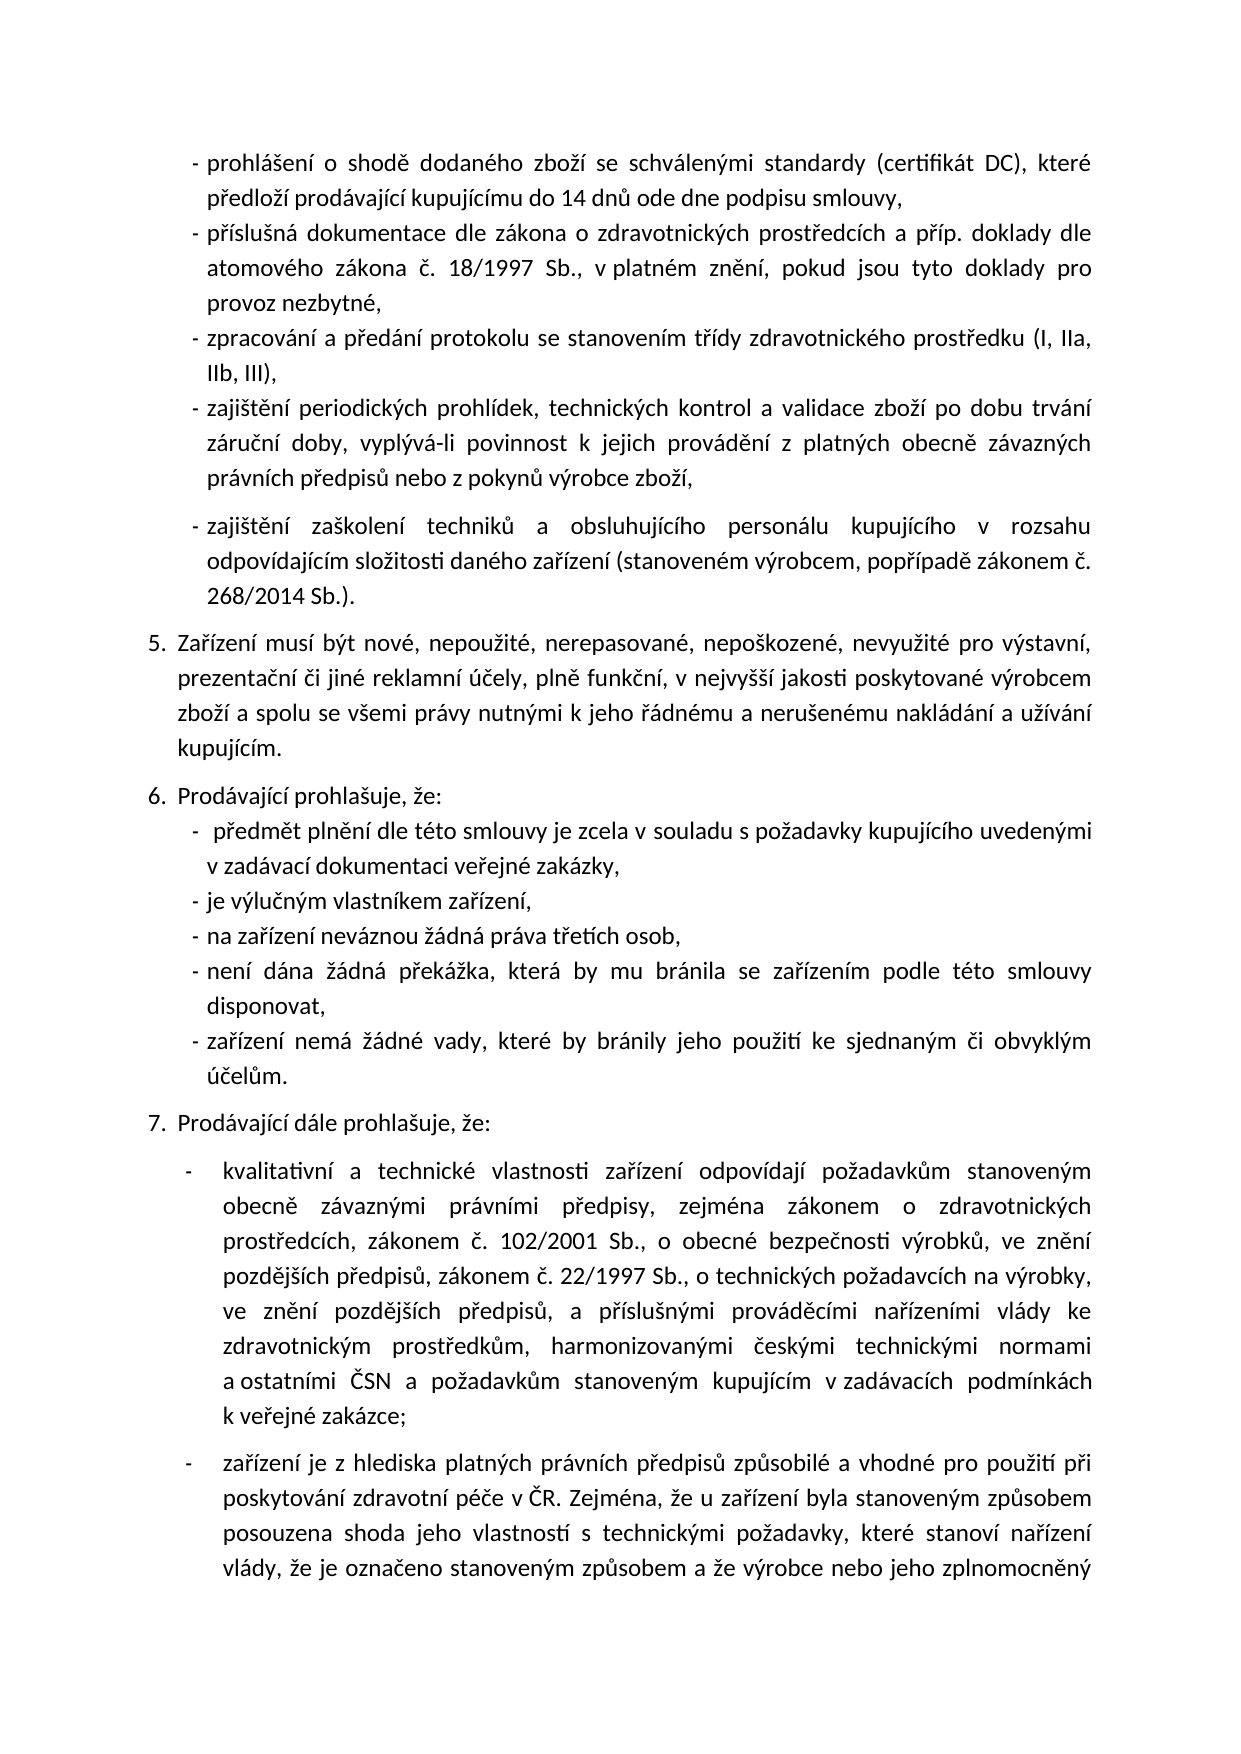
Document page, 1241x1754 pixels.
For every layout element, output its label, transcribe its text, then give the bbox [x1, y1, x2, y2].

list zajištění periodických prohlídek, technických kontrol a validace zboží po dobu trvání záruční doby, vyplývá-li povinnost k jejich provádění z platných obecně závazných právních předpisů nebo z pokynů výrobce zboží, [192, 393, 1093, 493]
list zajištění zaškolení techniků a obsluhujícího personálu kupujícího v rozsahu odpovídajícím složitosti daného zařízení (stanoveném výrobcem, popřípadě zákonem č. 268/2014 Sb.). [192, 510, 1093, 611]
list je výlučným vlastníkem zařízení, [192, 885, 1093, 916]
list zařízení nemá žádné vady, které by bránily jeho použití ke sjednaným či obvyklým účelům. [192, 1025, 1093, 1091]
list předmět plnění dle této smlouvy je zcela v souladu s požadavky kupujícího uvedenými v zadávací dokumentaci veřejné zakázky, [192, 815, 1093, 881]
list Zařízení musí být nové, nepoužité, nerepasované, nepoškozené, nevyužité pro výstavní, prezentační či jiné reklamní účely, plně funkční, v nejvyšší jakosti poskytované výrobcem zboží a spolu se všemi právy nutnými k jeho řádnému a nerušenému nakládání a užívání kupujícím. [148, 628, 1093, 763]
list na zařízení neváznou žádná práva třetích osob, [192, 920, 1093, 951]
list příslušná dokumentace dle zákona o zdravotnických prostředcích a příp. doklady dle atomového zákona č. 18/1997 Sb., v platném znění, pokud jsou tyto doklady pro provoz nezbytné, [192, 218, 1093, 318]
list prohlášení o shodě dodaného zboží se schválenými standardy (certifikát DC), které předloží prodávající kupujícímu do 14 dnů ode dne podpisu smlouvy, [192, 148, 1093, 213]
list zpracování a předání protokolu se stanovením třídy zdravotnického prostředku (I, IIa, IIb, III), [192, 323, 1093, 388]
list Prodávající prohlašuje, že: [148, 780, 1093, 811]
list kvalitativní a technické vlastnosti zařízení odpovídají požadavkům stanoveným obecně závaznými právními předpisy, zejména zákonem o zdravotnických prostředcích, zákonem č. 102/2001 Sb., o obecné bezpečnosti výrobků, ve znění pozdějších předpisů, zákonem č. 22/1997 Sb., o technických požadavcích na výrobky, ve znění pozdějších předpisů, a příslušnými prováděcími nařízeními vlády ke zdravotnickým prostředkům, harmonizovanými českými technickými normami a ostatními ČSN a požadavkům stanoveným kupujícím v zadávacích podmínkách k veřejné zakázce; [185, 1155, 1093, 1431]
list není dána žádná překážka, která by mu bránila se zařízením podle této smlouvy disponovat, [192, 955, 1093, 1021]
list Prodávající dále prohlašuje, že: [148, 1108, 1093, 1138]
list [185, 1448, 1093, 1583]
